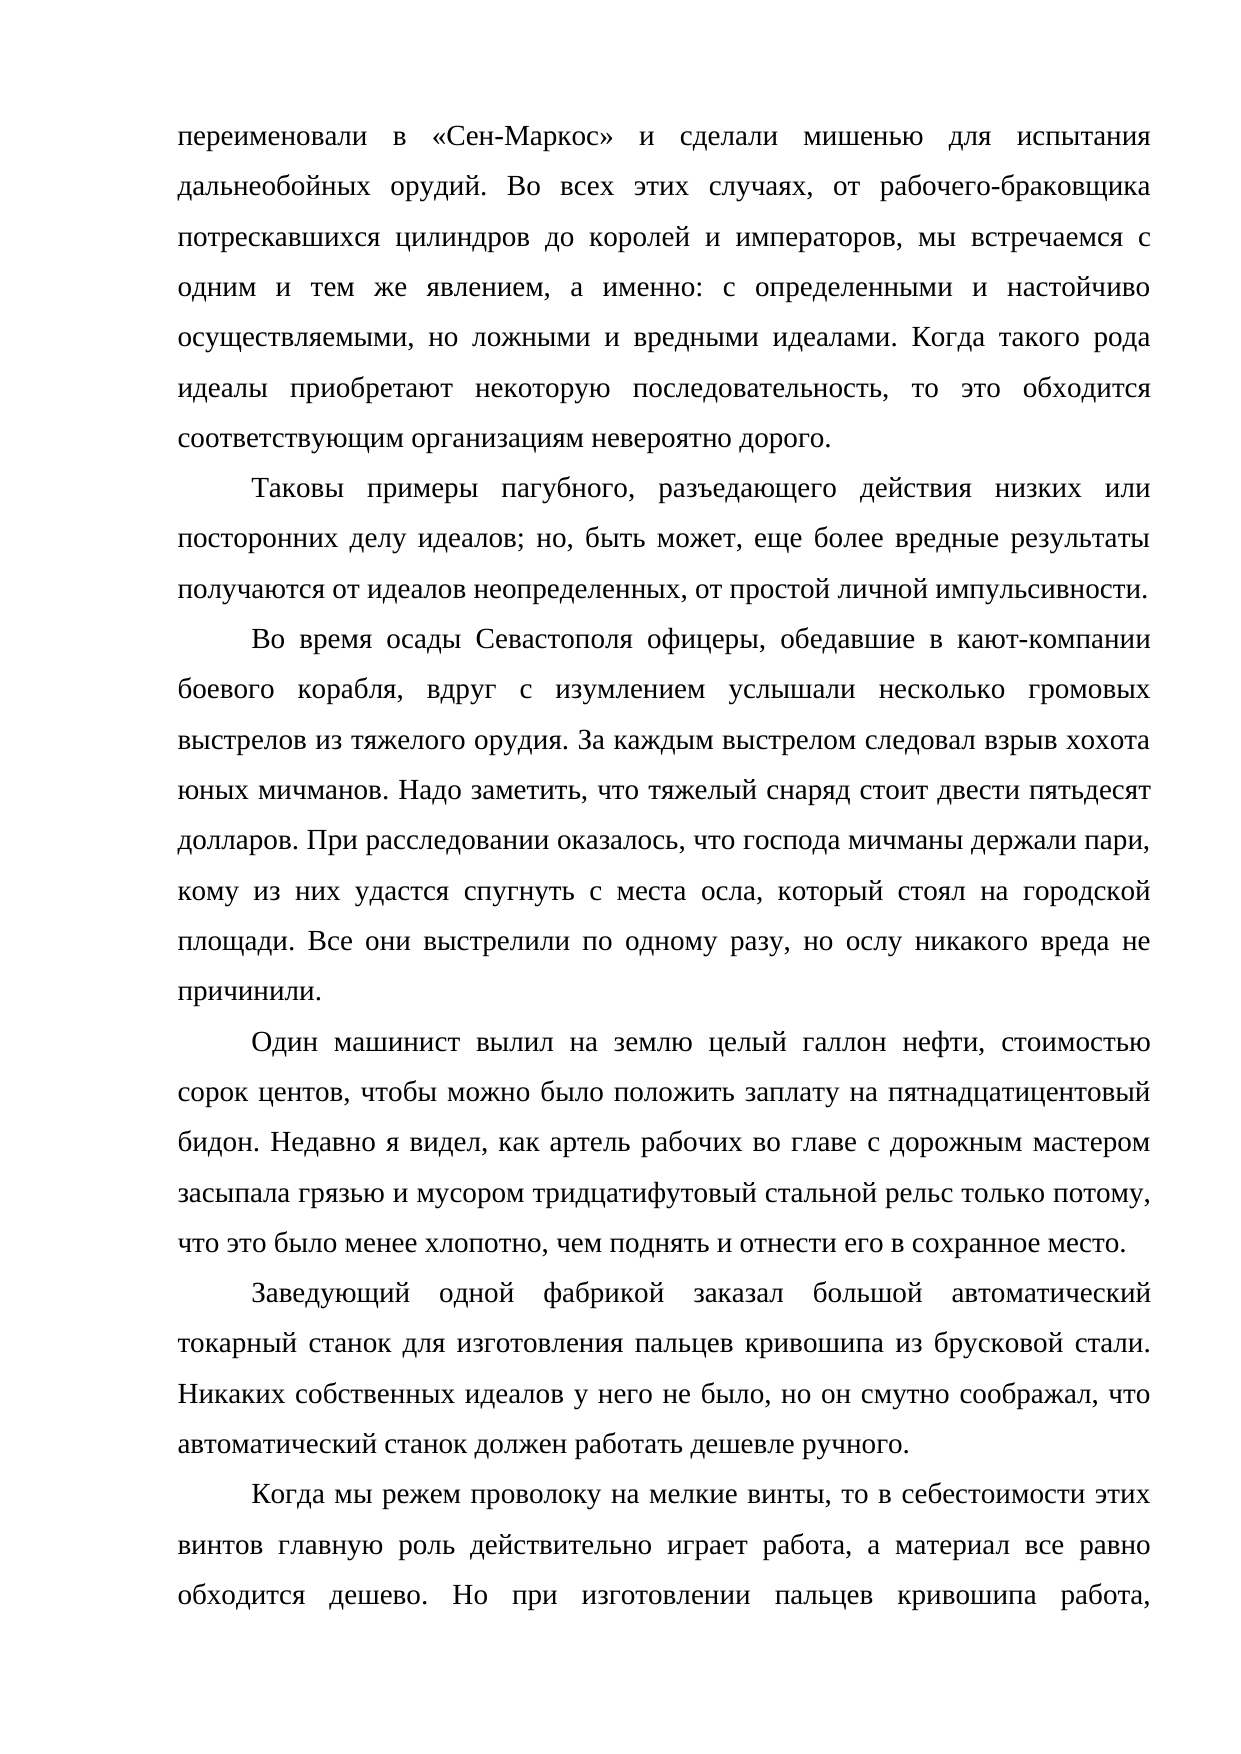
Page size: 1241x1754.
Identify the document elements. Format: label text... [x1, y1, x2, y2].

text Таковы примеры пагубного, разъедающего действия низких или посторонних делу идеалов; но, быть может, еще более вредные результаты получаются от идеалов неопределенных, от простой личной импульсивности. [177, 470, 1152, 604]
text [177, 118, 1152, 453]
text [177, 1477, 1152, 1611]
text Во время осады Севастополя офицеры, обедавшие в кают-компании боевого корабля, вдруг с изумлением услышали несколько громовых выстрелов из тяжелого орудия. За каждым выстрелом следовал взрыв хохота юных мичманов. Надо заметить, что тяжелый снаряд стоит двести пятьдесят долларов. При расследовании оказалось, что господа мичманы держали пари, кому из них удастся спугнуть с места осла, который стоял на городской площади. Все они выстрелили по одному разу, но ослу никакого вреда не причинили. [177, 621, 1152, 1007]
text Один машинист вылил на землю целый галлон нефти, стоимостью сорок центов, чтобы можно было положить заплату на пятнадцатицентовый бидон. Недавно я видел, как артель рабочих во главе с дорожным мастером засыпала грязью и мусором тридцатифутовый стальной рельс только потому, что это было менее хлопотно, чем поднять и отнести его в сохранное место. [177, 1024, 1152, 1258]
text Заведующий одной фабрикой заказал большой автоматический токарный станок для изготовления пальцев кривошипа из брусковой стали. Никаких собственных идеалов у него не было, но он смутно соображал, что автоматический станок должен работать дешевле ручного. [177, 1275, 1152, 1460]
